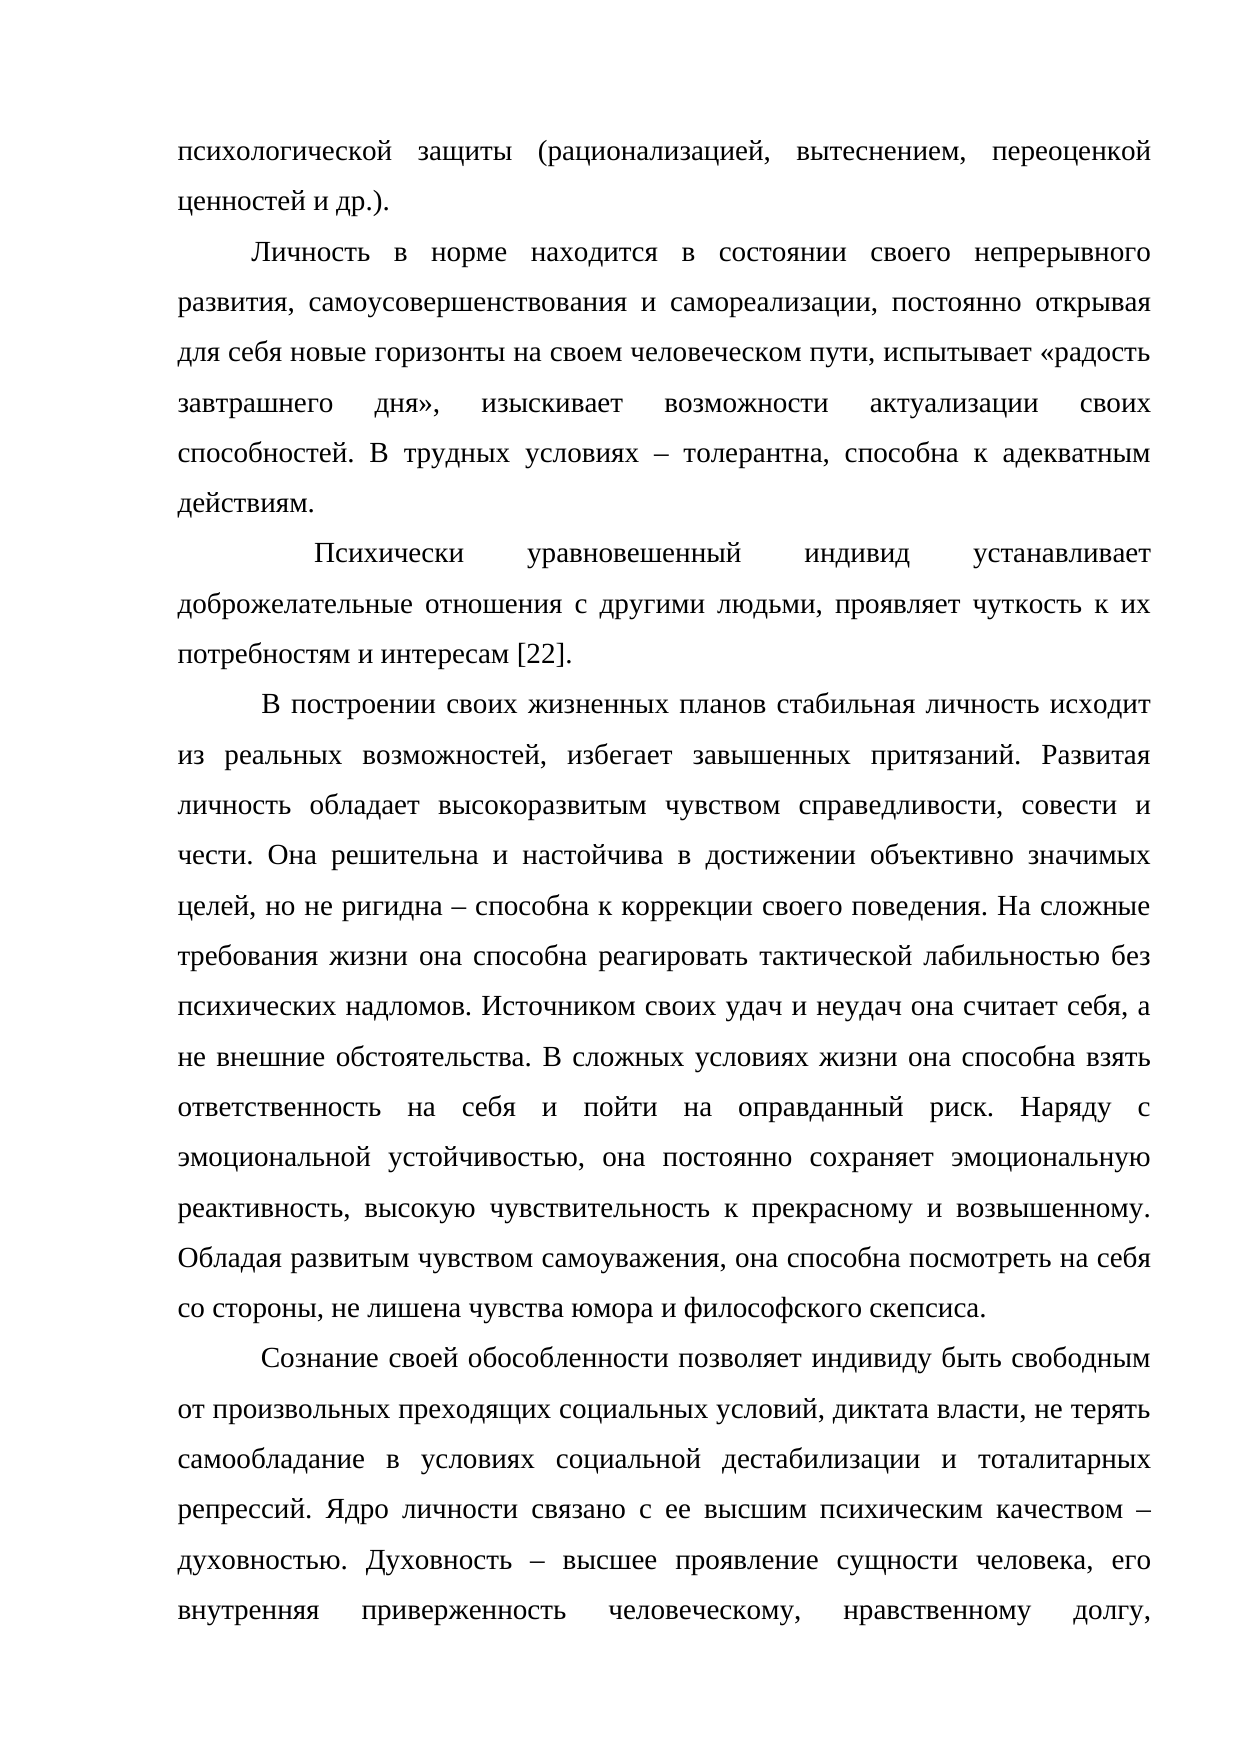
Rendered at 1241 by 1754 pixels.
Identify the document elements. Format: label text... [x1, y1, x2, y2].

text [177, 133, 1152, 217]
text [177, 1341, 1152, 1626]
text Психически уравновешенный индивид устанавливает доброжелательные отношения с другими людьми, проявляет чуткость к их потребностям и интересам [22]. [177, 536, 1152, 670]
text В построении своих жизненных планов стабильная личность исходит из реальных возможностей, избегает завышенных притязаний. Развитая личность обладает высокоразвитым чувством справедливости, совести и чести. Она решительна и настойчива в достижении объективно значимых целей, но не ригидна – способна к коррекции своего поведения. На сложные требования жизни она способна реагировать тактической лабильностью без психических надломов. Источником своих удач и неудач она считает себя, а не внешние обстоятельства. В сложных условиях жизни она способна взять ответственность на себя и пойти на оправданный риск. Наряду с эмоциональной устойчивостью, она постоянно сохраняет эмоциональную реактивность, высокую чувствительность к прекрасному и возвышенному. Обладая развитым чувством самоуважения, она способна посмотреть на себя со стороны, не лишена чувства юмора и философского скепсиса. [177, 687, 1152, 1324]
text Личность в норме находится в состоянии своего непрерывного развития, самоусовершенствования и самореализации, постоянно открывая для себя новые горизонты на своем человеческом пути, испытывает «радость завтрашнего дня», изыскивает возможности актуализации своих способностей. В трудных условиях – толерантна, способна к адекватным действиям. [177, 234, 1152, 519]
